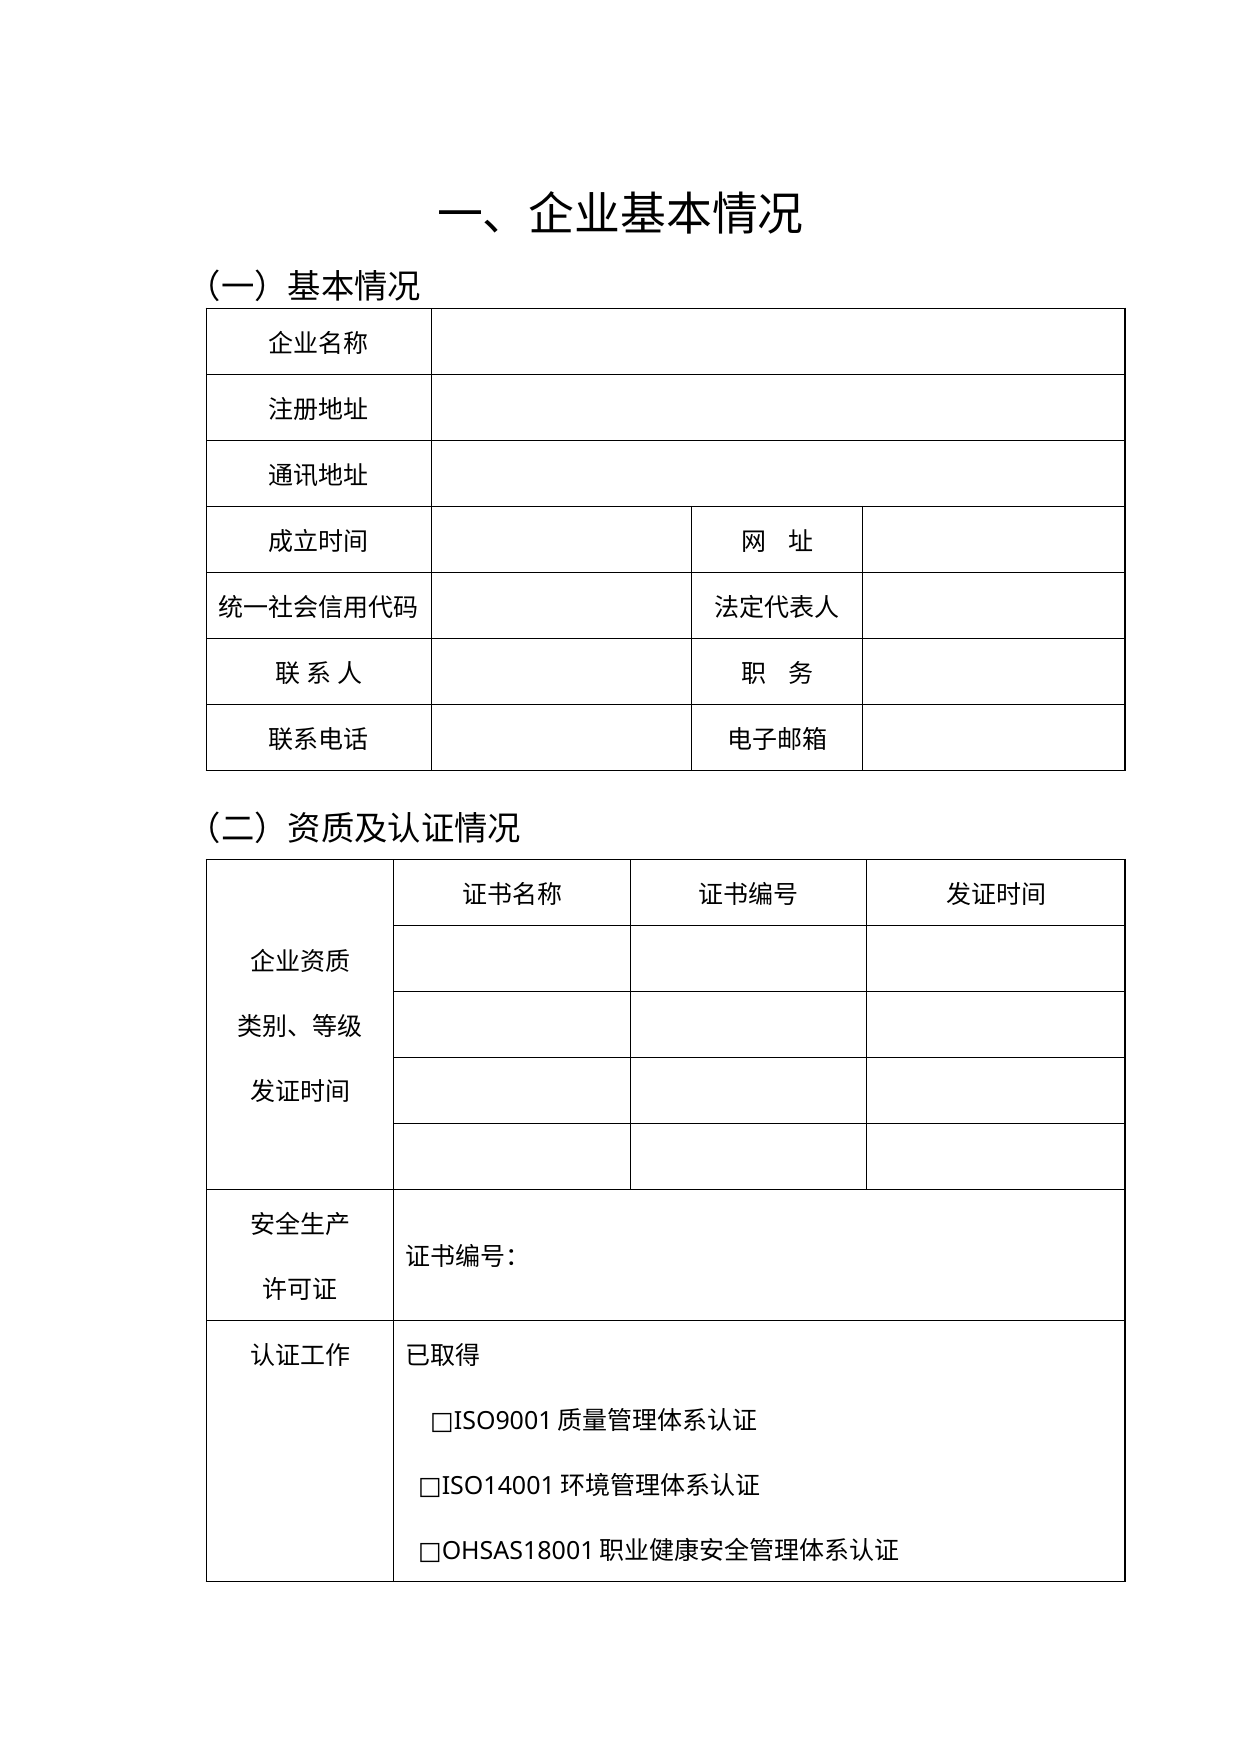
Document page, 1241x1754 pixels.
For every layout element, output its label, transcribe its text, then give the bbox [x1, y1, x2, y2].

table_header 企业名称 [207, 309, 431, 374]
table_cell [863, 705, 1124, 770]
table_cell [631, 1058, 866, 1123]
table_cell [394, 1124, 630, 1189]
table_cell [867, 1124, 1124, 1189]
table_cell 证书编号： [394, 1190, 1124, 1320]
table_cell [432, 573, 691, 638]
table_cell [432, 705, 691, 770]
table_cell 联 系 人 [207, 639, 431, 704]
table_cell [394, 992, 630, 1057]
table_header 发证时间 [867, 860, 1124, 925]
table_cell 法定代表人 [692, 573, 862, 638]
table_cell 统一社会信用代码 [207, 573, 431, 638]
table_cell [631, 1124, 866, 1189]
table_cell 安全生产 许可证 [207, 1190, 393, 1320]
table_cell 认证工作 [207, 1321, 393, 1581]
table_cell [631, 926, 866, 991]
table_cell 通讯地址 [207, 441, 431, 506]
table_cell [863, 639, 1124, 704]
table_cell 已取得 □ISO9001质量管理体系认证 □ISO14001环境管理体系认证 □OHSAS18001职业健康安全管理体系认证 [394, 1321, 1124, 1581]
table_cell [432, 639, 691, 704]
table_header 证书编号 [631, 860, 866, 925]
table_cell [631, 992, 866, 1057]
table_cell [863, 573, 1124, 638]
text （一）基本情况 [187, 259, 1053, 308]
table_cell [394, 1058, 630, 1123]
table_cell [432, 441, 1124, 506]
table_cell 电子邮箱 [692, 705, 862, 770]
table_cell [863, 507, 1124, 572]
table_cell 注册地址 [207, 375, 431, 440]
text 一、企业基本情况 [187, 162, 1053, 259]
table_header 证书名称 [394, 860, 630, 925]
table_cell [432, 375, 1124, 440]
table_header 企业资质 类别、等级 发证时间 [207, 860, 393, 1189]
table_cell [867, 926, 1124, 991]
table_cell 联系电话 [207, 705, 431, 770]
table_cell [867, 992, 1124, 1057]
table_cell 职 务 [692, 639, 862, 704]
table_cell [394, 926, 630, 991]
table_cell 网 址 [692, 507, 862, 572]
table_cell [867, 1058, 1124, 1123]
text （二）资质及认证情况 [187, 794, 1053, 859]
table_header [432, 309, 1124, 374]
table_cell [432, 507, 691, 572]
table_cell 成立时间 [207, 507, 431, 572]
